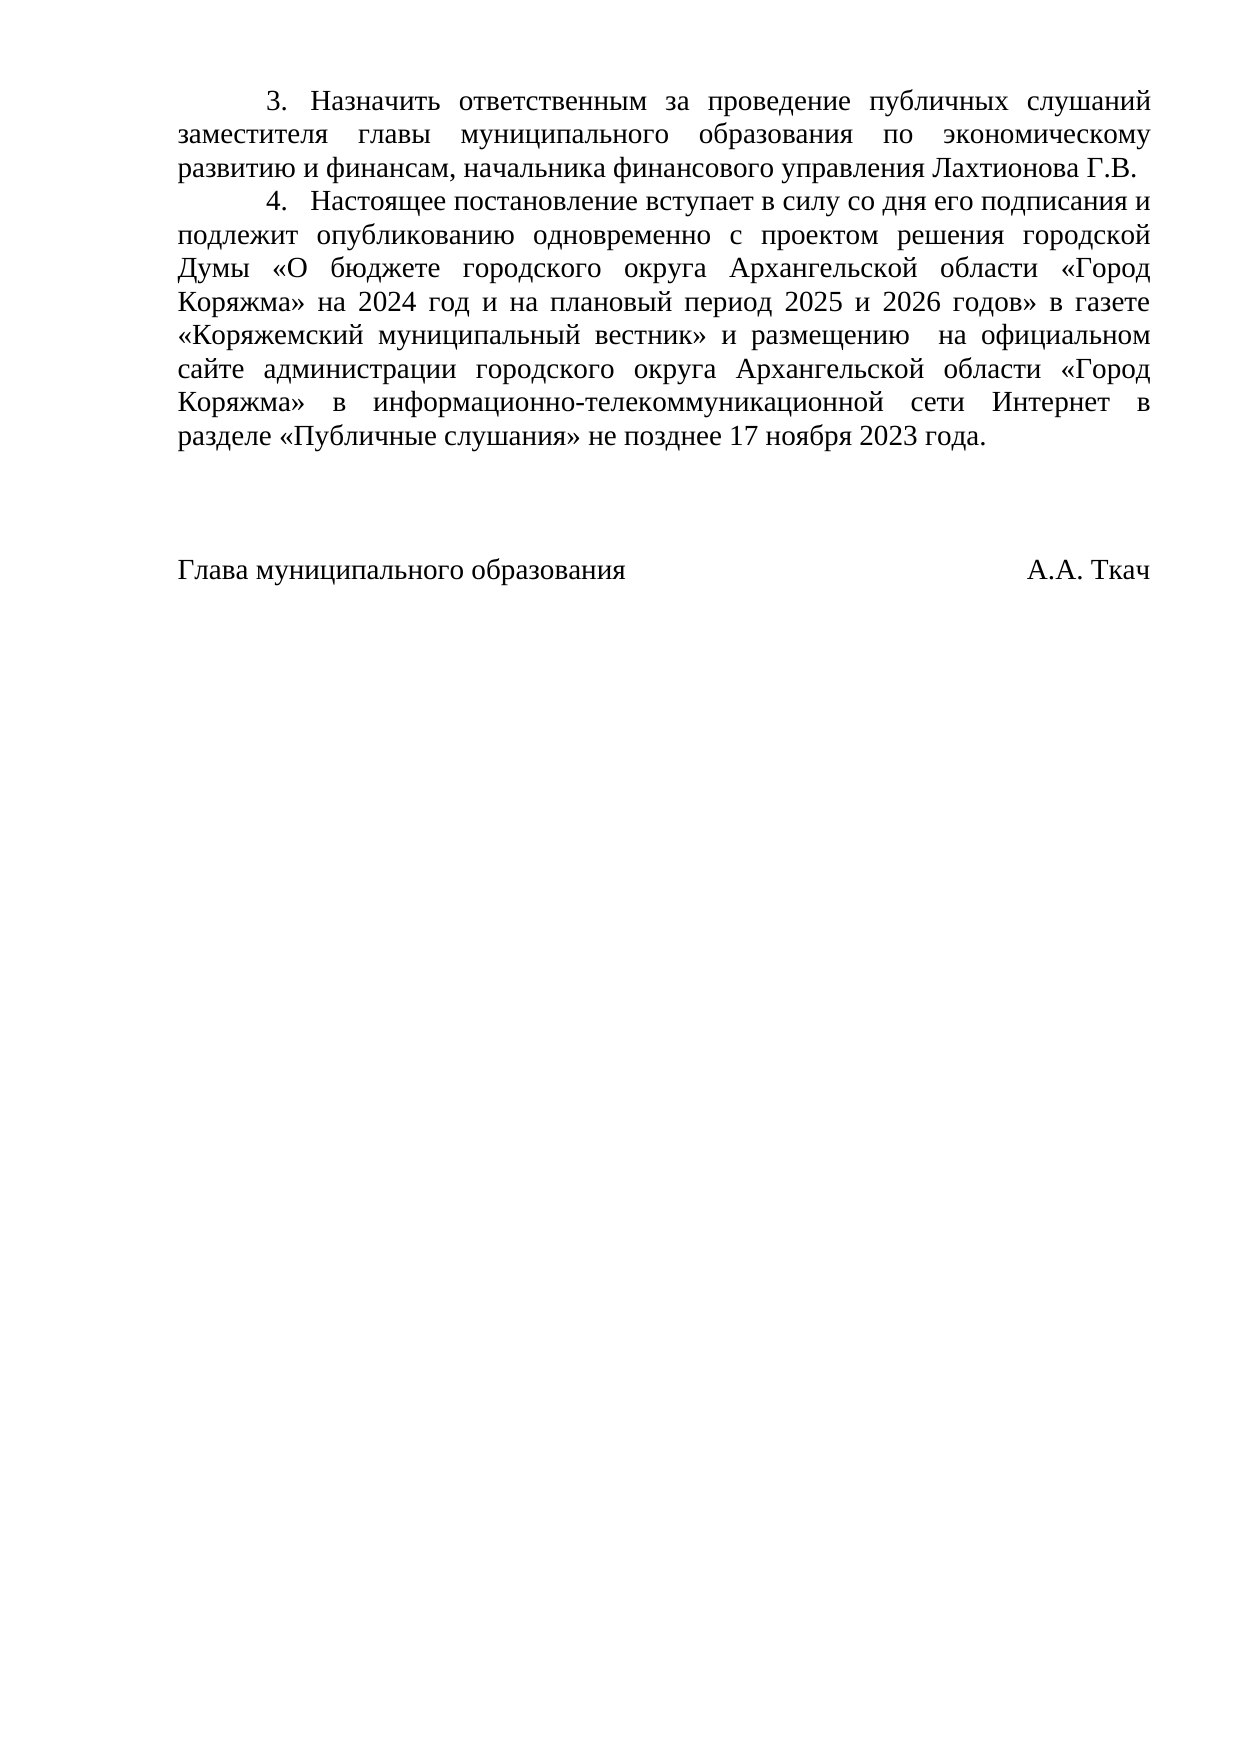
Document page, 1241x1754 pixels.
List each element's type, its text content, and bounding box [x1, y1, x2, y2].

text Глава муниципального образования А.А. Ткач [177, 552, 1152, 586]
text Настоящее постановление вступает в силу со дня его подписания и подлежит опубликованию одновременно с проектом решения городской Думы «О бюджете городского округа Архангельской области «Город Коряжма» на 2024 год и на плановый период 2025 и 2026 годов» в газете «Коряжемский муниципальный вестник» и размещению на официальном сайте администрации городского округа Архангельской области «Город Коряжма» в информационно-телекоммуникационной сети Интернет в разделе «Публичные слушания» не позднее 17 ноября 2023 года. [177, 183, 1152, 452]
text Назначить ответственным за проведение публичных слушаний заместителя главы муниципального образования по экономическому развитию и финансам, начальника финансового управления Лахтионова Г.В. [177, 83, 1152, 183]
